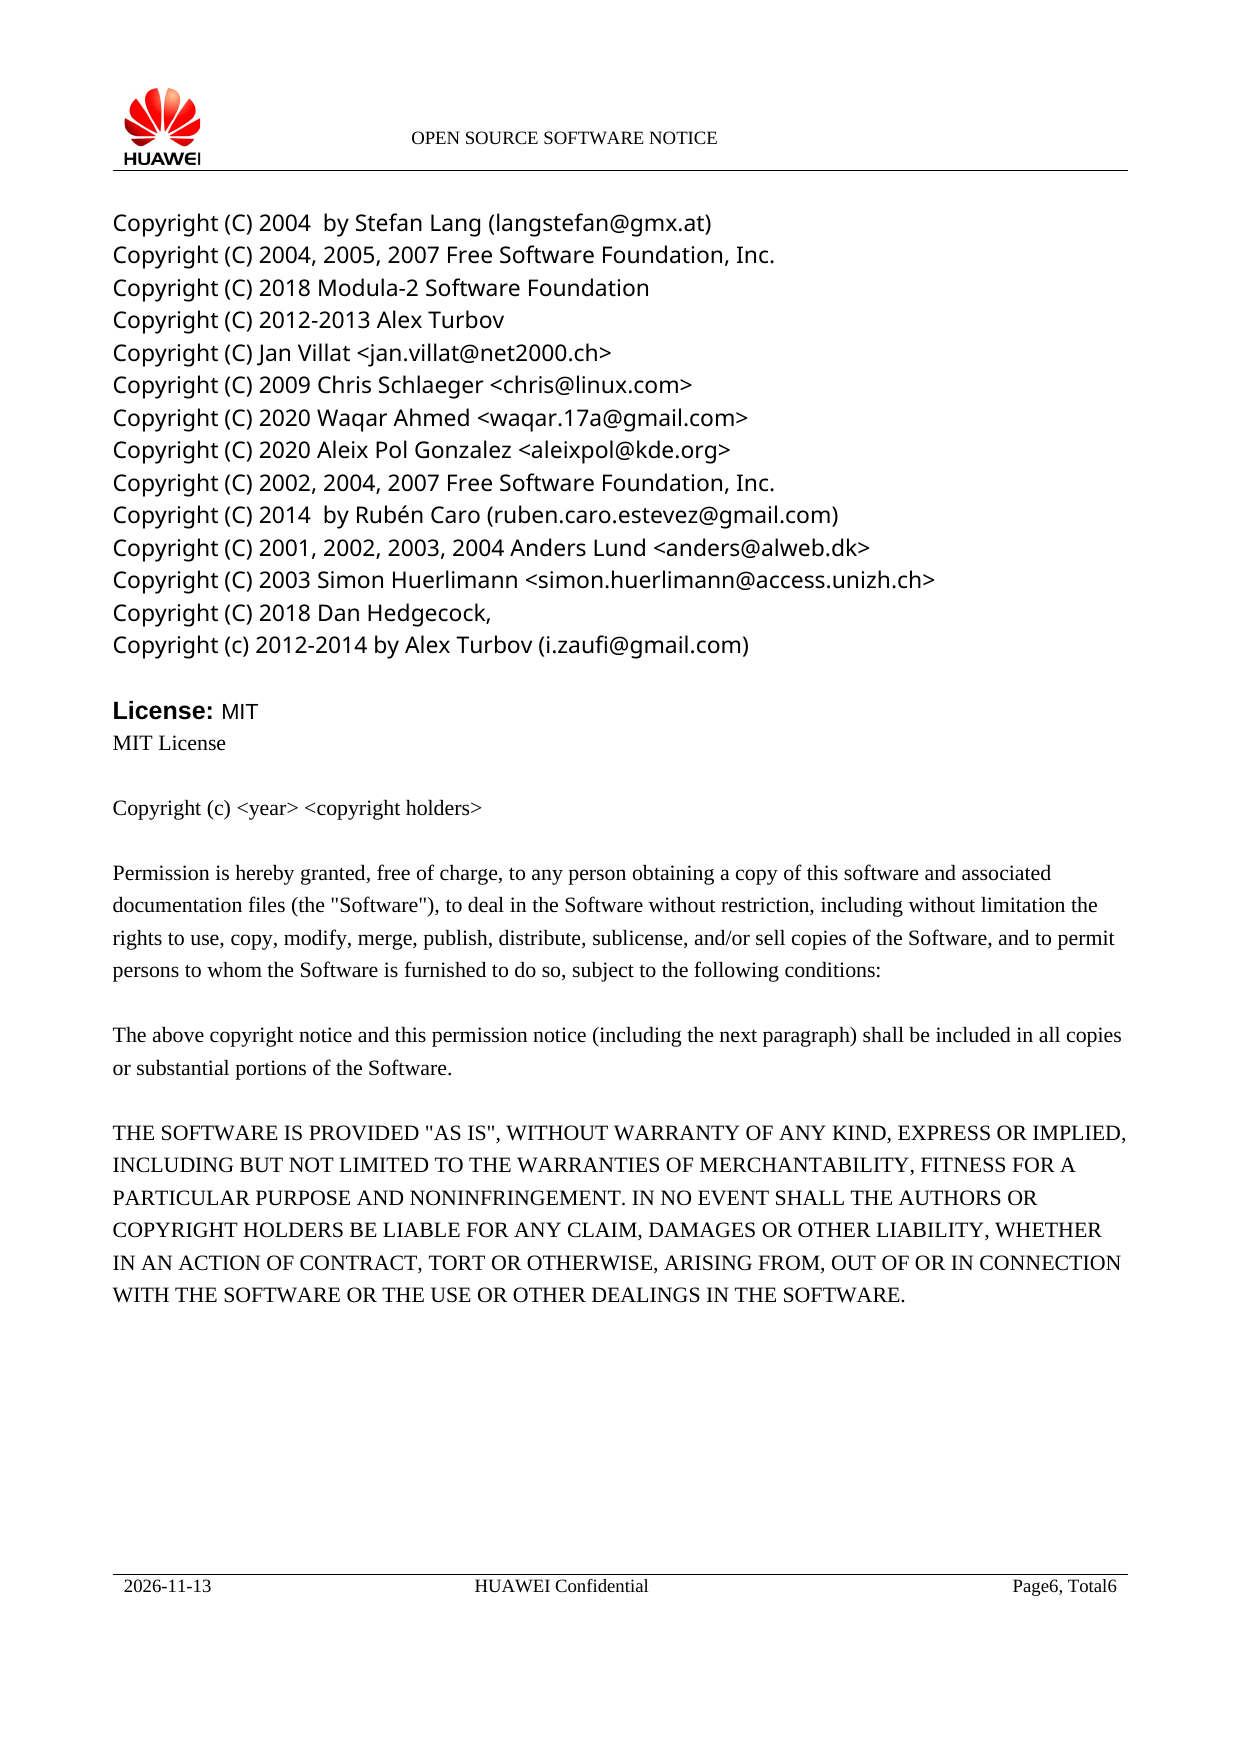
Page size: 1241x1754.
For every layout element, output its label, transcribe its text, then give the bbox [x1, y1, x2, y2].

picture [124, 88, 201, 165]
text MIT License Copyright (c) <year> <copyright holders> Permission is hereby granted, free of charge, to any person obtaining a copy of this software and associated documentation files (the "Software"), to deal in the Software without restriction, including without limitation the rights to use, copy, modify, merge, publish, distribute, sublicense, and/or sell copies of the Software, and to permit persons to whom the Software is furnished to do so, subject to the following conditions: The above copyright notice and this permission notice (including the next paragraph) shall be included in all copies or substantial portions of the Software. THE SOFTWARE IS PROVIDED "AS IS", WITHOUT WARRANTY OF ANY KIND, EXPRESS OR IMPLIED, INCLUDING BUT NOT LIMITED TO THE WARRANTIES OF MERCHANTABILITY, FITNESS FOR A PARTICULAR PURPOSE AND NONINFRINGEMENT. IN NO EVENT SHALL THE AUTHORS OR COPYRIGHT HOLDERS BE LIABLE FOR ANY CLAIM, DAMAGES OR OTHER LIABILITY, WHETHER IN AN ACTION OF CONTRACT, TORT OR OTHERWISE, ARISING FROM, OUT OF OR IN CONNECTION WITH THE SOFTWARE OR THE USE OR OTHER DEALINGS IN THE SOFTWARE. [112, 726, 1128, 1311]
text License: MIT [112, 694, 1128, 726]
